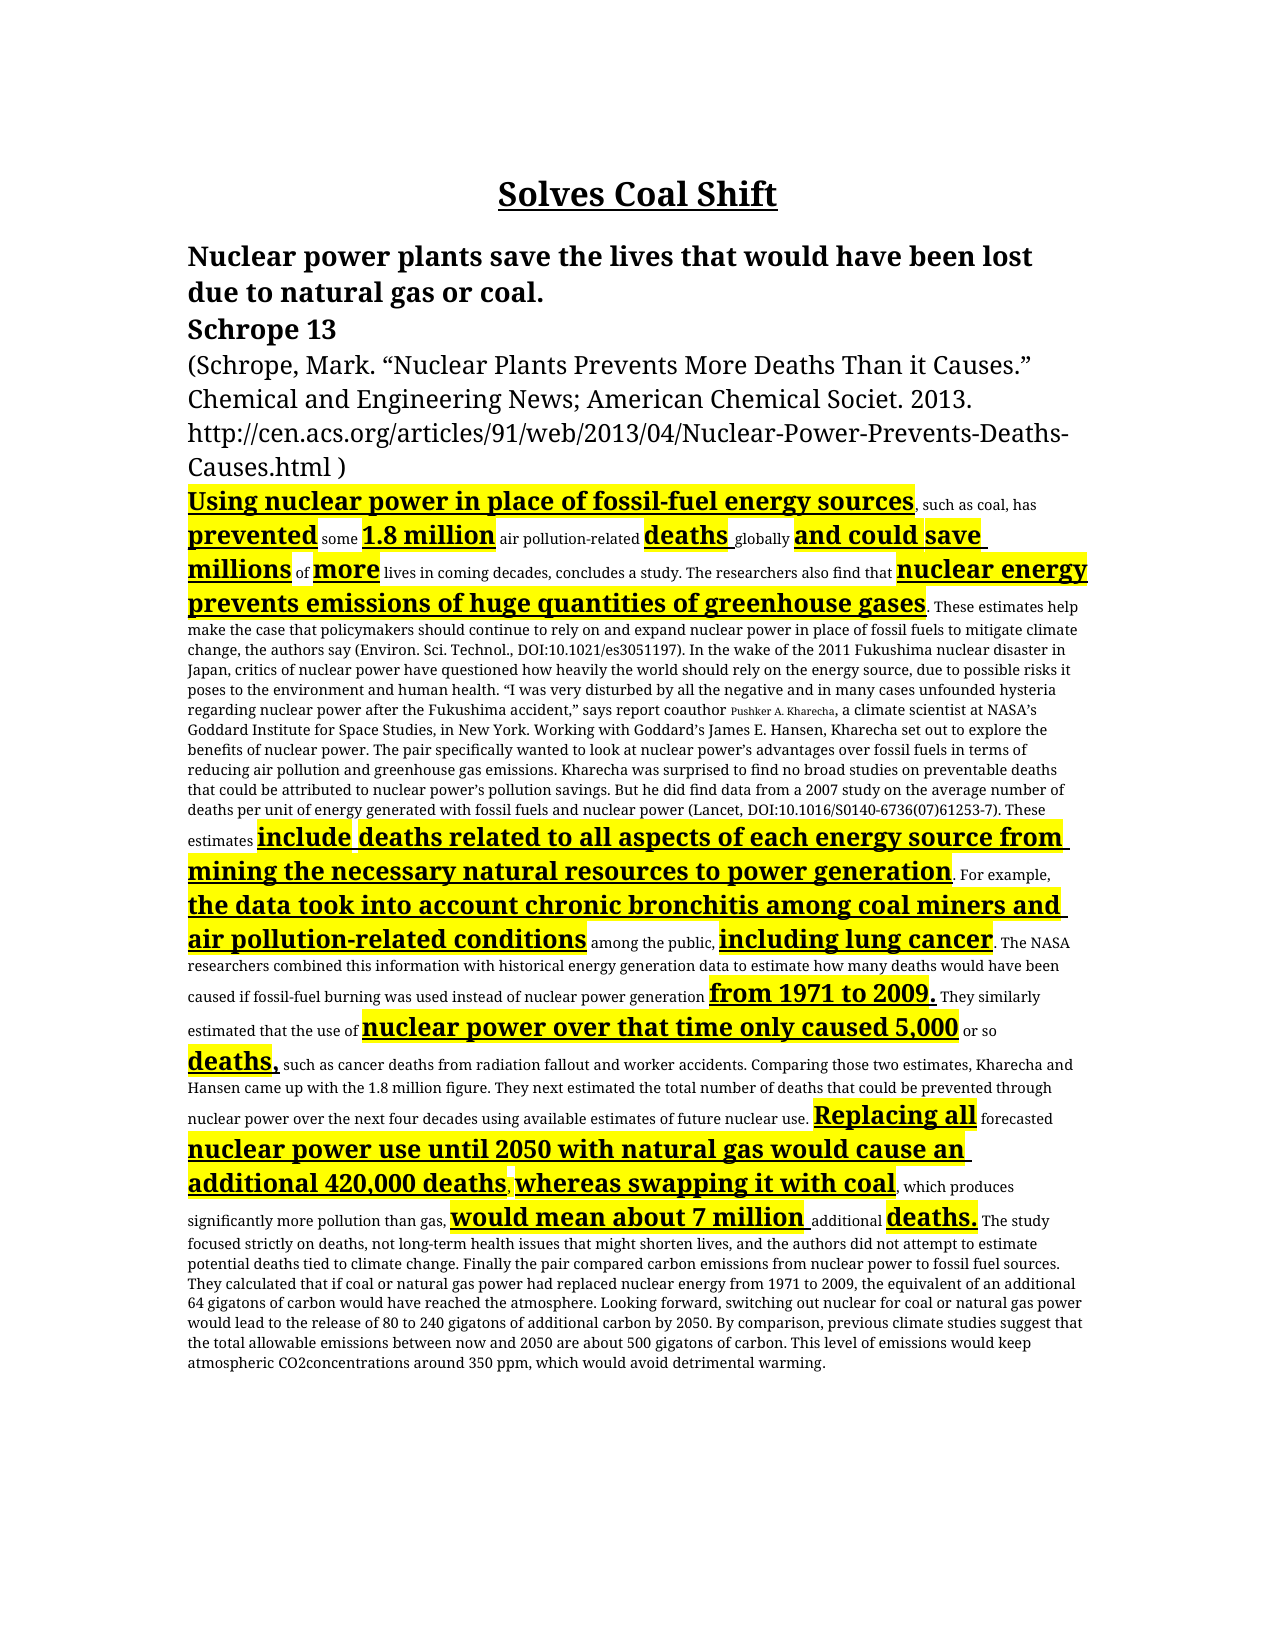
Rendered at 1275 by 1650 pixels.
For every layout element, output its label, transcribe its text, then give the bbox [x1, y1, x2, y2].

text (Schrope, Mark. “Nuclear Plants Prevents More Deaths Than it Causes.” Chemical and Engineering News; American Chemical Societ. 2013. http://cen.acs.org/articles/91/web/2013/04/Nuclear-Power-Prevents-Deaths-Causes.html ) [187, 348, 1087, 484]
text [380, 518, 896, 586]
subtitle Nuclear power plants save the lives that would have been lost due to natural gas or coal. [187, 237, 1087, 311]
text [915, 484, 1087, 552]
subtitle Solves Coal Shift [187, 171, 1087, 216]
text Schrope 13 [187, 311, 1087, 348]
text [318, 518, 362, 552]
text Using nuclear power in place of fossil-fuel energy sources, such as coal, has prevented some 1.8 million air pollution-related deaths globally and could save millions of more lives in coming decades, concludes a study. The researchers also find that nuclear energy prevents emissions of huge quantities of greenhouse gases. These estimates help make the case that policymakers should continue to rely on and expand nuclear power in place of fossil fuels to mitigate climate change, the authors say (Environ. Sci. Technol., DOI:10.1021/es3051197). In the wake of the 2011 Fukushima nuclear disaster in Japan, critics of nuclear power have questioned how heavily the world should rely on the energy source, due to possible risks it poses to the environment and human health. “I was very disturbed by all the negative and in many cases unfounded hysteria regarding nuclear power after the Fukushima accident,” says report coauthor Pushker A. Kharecha, a climate scientist at NASA’s Goddard Institute for Space Studies, in New York. Working with Goddard’s James E. Hansen, Kharecha set out to explore the benefits of nuclear power. The pair specifically wanted to look at nuclear power’s advantages over fossil fuels in terms of reducing air pollution and greenhouse gas emissions. Kharecha was surprised to find no broad studies on preventable deaths that could be attributed to nuclear power’s pollution savings. But he did find data from a 2007 study on the average number of deaths per unit of energy generated with fossil fuels and nuclear power (Lancet, DOI:10.1016/S0140-6736(07)61253-7). These estimates include deaths related to all aspects of each energy source from mining the necessary natural resources to power generation. For example, the data took into account chronic bronchitis among coal miners and air pollution-related conditions among the public, including lung cancer. The NASA researchers combined this information with historical energy generation data to estimate how many deaths would have been caused if fossil-fuel burning was used instead of nuclear power generation from 1971 to 2009. They similarly estimated that the use of nuclear power over that time only caused 5,000 or so deaths, such as cancer deaths from radiation fallout and worker accidents. Comparing those two estimates, Kharecha and Hansen came up with the 1.8 million figure. They next estimated the total number of deaths that could be prevented through nuclear power over the next four decades using available estimates of future nuclear use. Replacing all forecasted nuclear power use until 2050 with natural gas would cause an additional 420,000 deaths, whereas swapping it with coal, which produces significantly more pollution than gas, would mean about 7 million additional deaths. The study focused strictly on deaths, not long-term health issues that might shorten lives, and the authors did not attempt to estimate potential deaths tied to climate change. Finally the pair compared carbon emissions from nuclear power to fossil fuel sources. They calculated that if coal or natural gas power had replaced nuclear energy from 1971 to 2009, the equivalent of an additional 64 gigatons of carbon would have reached the atmosphere. Looking forward, switching out nuclear for coal or natural gas power would lead to the release of 80 to 240 gigatons of additional carbon by 2050. By comparison, previous climate studies suggest that the total allowable emissions between now and 2050 are about 500 gigatons of carbon. This level of emissions would keep atmospheric CO2concentrations around 350 ppm, which would avoid detrimental warming. [187, 586, 1087, 1373]
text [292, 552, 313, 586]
